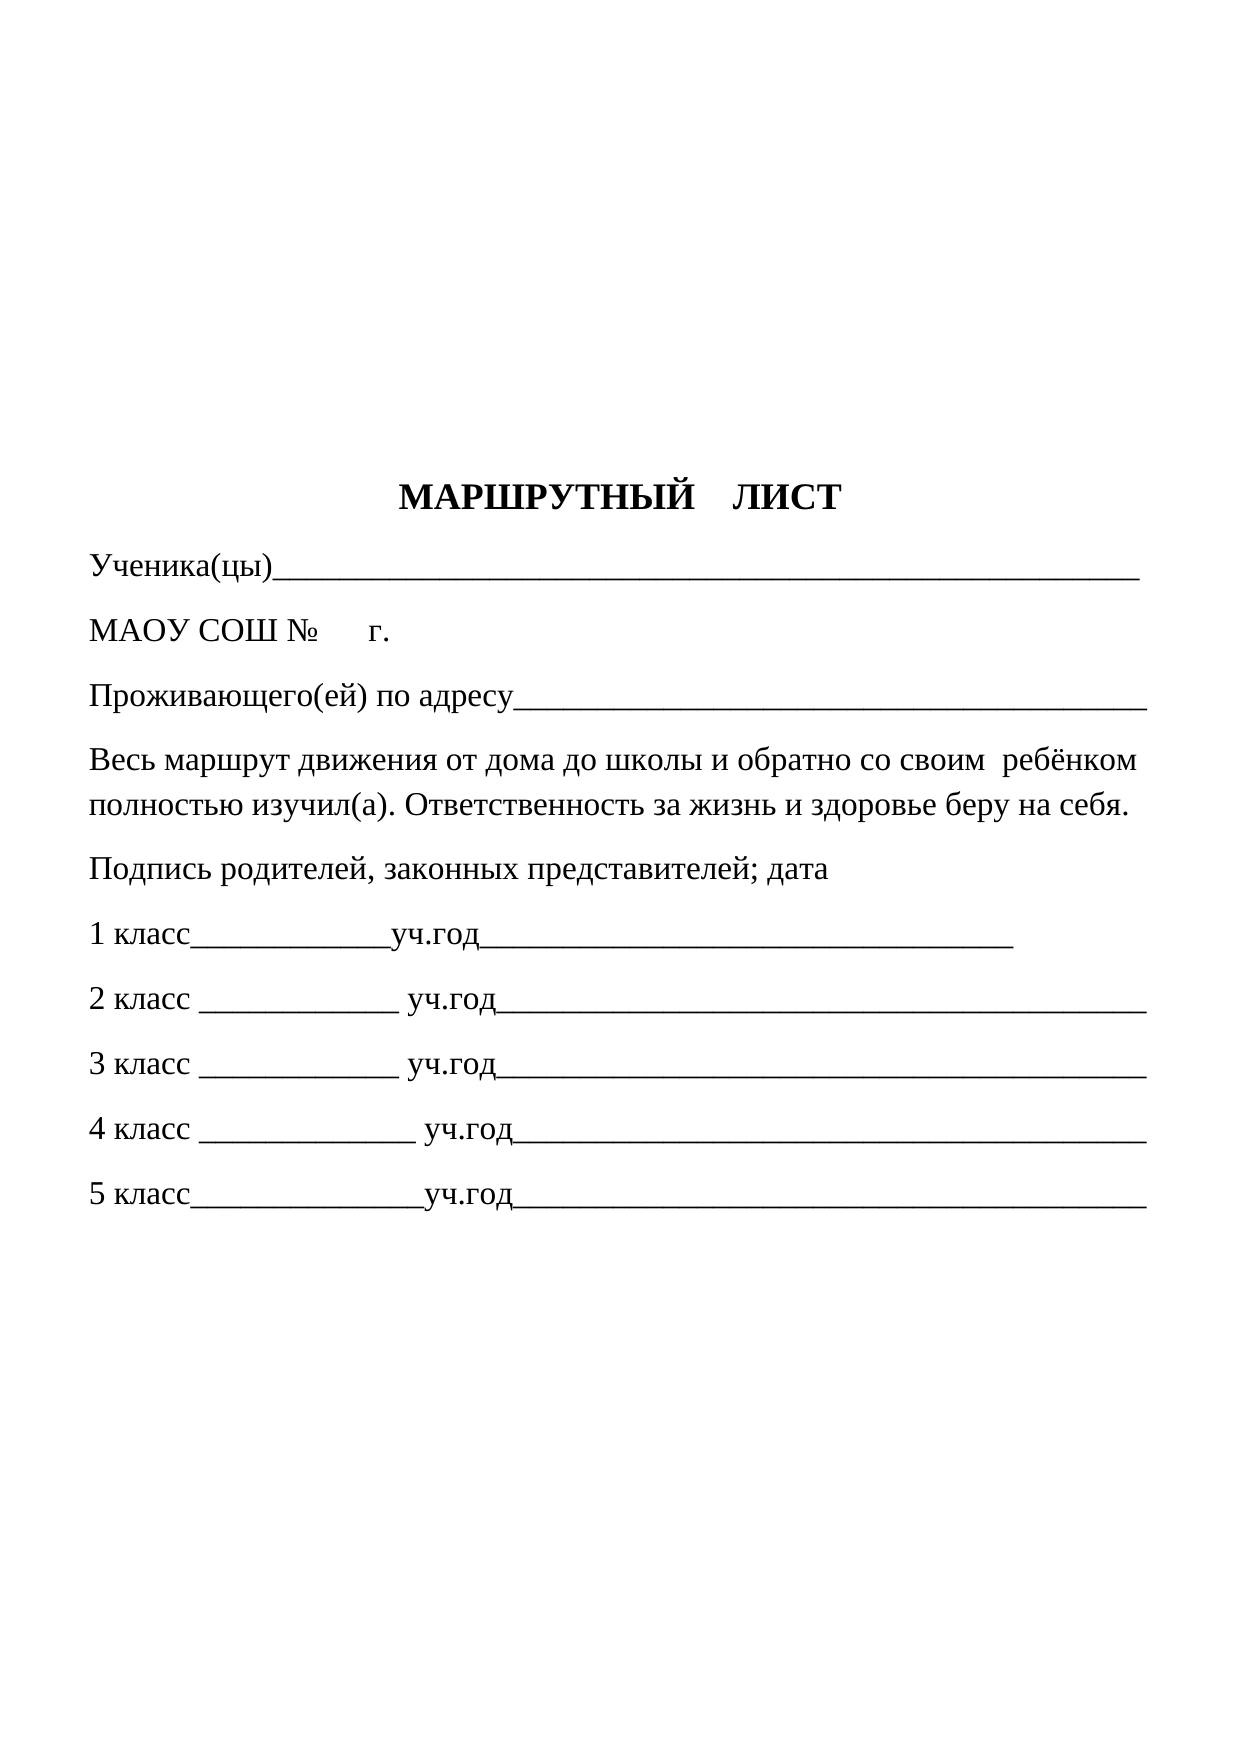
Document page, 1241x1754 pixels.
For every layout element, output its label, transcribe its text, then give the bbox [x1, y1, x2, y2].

text 3 класс ____________ уч.год_______________________________________ [88, 1043, 1152, 1082]
text Проживающего(ей) по адресу______________________________________ [88, 675, 1152, 713]
text МАРШРУТНЫЙ ЛИСТ [88, 474, 1152, 518]
text 5 класс______________уч.год______________________________________ [88, 1173, 1152, 1211]
text МАОУ СОШ № г. [88, 610, 1152, 648]
text 1 класс____________уч.год________________________________ [88, 913, 1152, 952]
text 2 класс ____________ уч.год_______________________________________ [88, 978, 1152, 1017]
text 4 класс _____________ уч.год______________________________________ [88, 1108, 1152, 1147]
text Весь маршрут движения от дома до школы и обратно со своим ребёнком полностью изучил(а). Ответственность за жизнь и здоровье беру на себя. [88, 740, 1152, 822]
text Ученика(цы)____________________________________________________ [88, 545, 1152, 583]
text Подпись родителей, законных представителей; дата [88, 849, 1152, 887]
